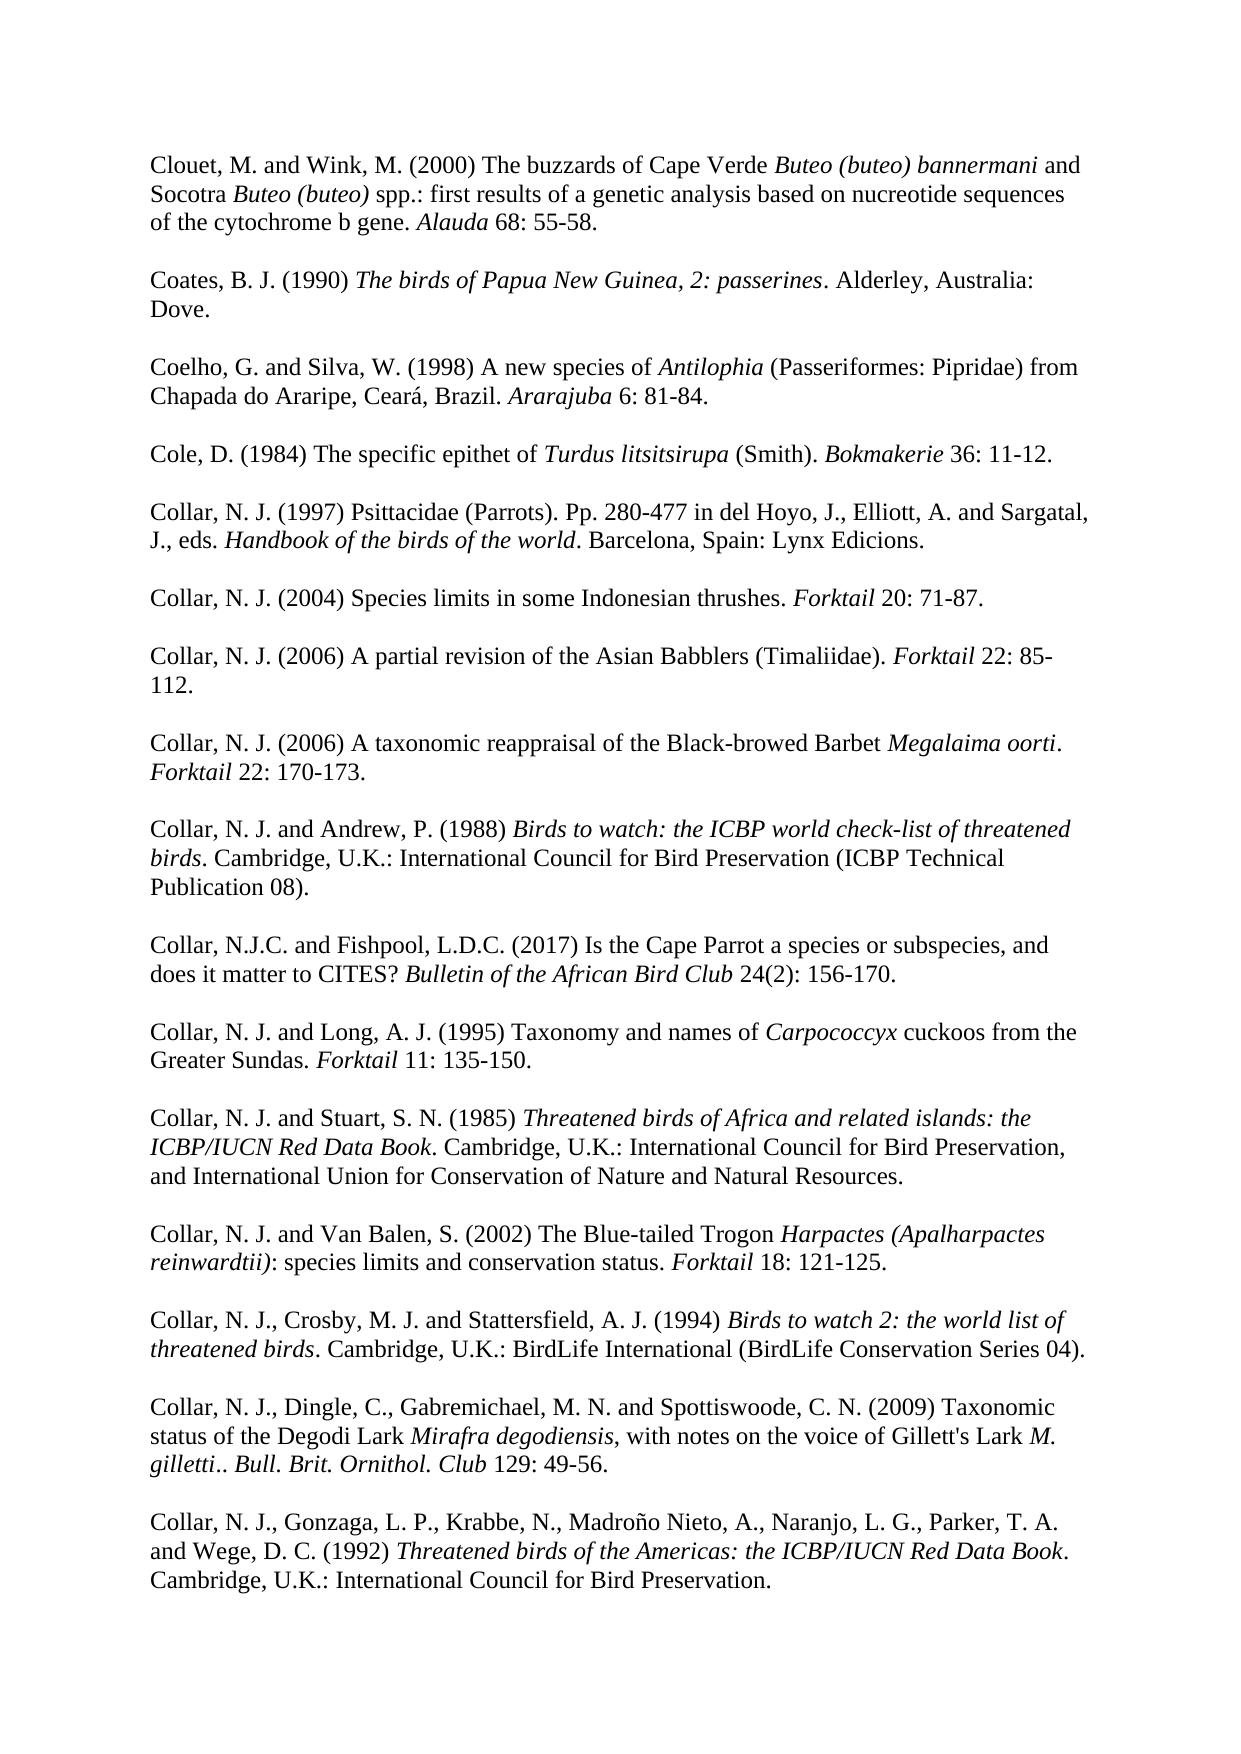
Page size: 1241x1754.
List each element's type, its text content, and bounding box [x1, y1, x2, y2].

text Collar, N. J. (2006) A taxonomic reappraisal of the Black-browed Barbet Megalaima oorti. Forktail 22: 170-173. [150, 728, 1090, 785]
text Cole, D. (1984) The specific epithet of Turdus litsitsirupa (Smith). Bokmakerie 36: 11-12. [150, 439, 1090, 467]
text Collar, N.J.C. and Fishpool, L.D.C. (2017) Is the Cape Parrot a species or subspecies, and does it matter to CITES? Bulletin of the African Bird Club 24(2): 156-170. [150, 930, 1090, 987]
text Coates, B. J. (1990) The birds of Papua New Guinea, 2: passerines. Alderley, Australia: Dove. [150, 265, 1090, 323]
text Collar, N. J., Gonzaga, L. P., Krabbe, N., Madroño Nieto, A., Naranjo, L. G., Parker, T. A. and Wege, D. C. (1992) Threatened birds of the Americas: the ICBP/IUCN Red Data Book. Cambridge, U.K.: International Council for Bird Preservation. [150, 1507, 1090, 1594]
text Collar, N. J., Dingle, C., Gabremichael, M. N. and Spottiswoode, C. N. (2009) Taxonomic status of the Degodi Lark Mirafra degodiensis, with notes on the voice of Gillett's Lark M. gilletti.. Bull. Brit. Ornithol. Club 129: 49-56. [150, 1392, 1090, 1478]
text Collar, N. J., Crosby, M. J. and Stattersfield, A. J. (1994) Birds to watch 2: the world list of threatened birds. Cambridge, U.K.: BirdLife International (BirdLife Conservation Series 04). [150, 1305, 1090, 1363]
text Collar, N. J. (2006) A partial revision of the Asian Babblers (Timaliidae). Forktail 22: 85-112. [150, 641, 1090, 699]
text Coelho, G. and Silva, W. (1998) A new species of Antilophia (Passeriformes: Pipridae) from Chapada do Araripe, Ceará, Brazil. Ararajuba 6: 81-84. [150, 352, 1090, 409]
text Clouet, M. and Wink, M. (2000) The buzzards of Cape Verde Buteo (buteo) bannermani and Socotra Buteo (buteo) spp.: first results of a genetic analysis based on nucreotide sequences of the cytochrome b gene. Alauda 68: 55-58. [150, 150, 1090, 236]
text Collar, N. J. (2004) Species limits in some Indonesian thrushes. Forktail 20: 71-87. [150, 583, 1090, 612]
text Collar, N. J. and Andrew, P. (1988) Birds to watch: the ICBP world check-list of threatened birds. Cambridge, U.K.: International Council for Bird Preservation (ICBP Technical Publication 08). [150, 814, 1090, 901]
text Collar, N. J. and Long, A. J. (1995) Taxonomy and names of Carpococcyx cuckoos from the Greater Sundas. Forktail 11: 135-150. [150, 1017, 1090, 1074]
text Collar, N. J. (1997) Psittacidae (Parrots). Pp. 280-477 in del Hoyo, J., Elliott, A. and Sargatal, J., eds. Handbook of the birds of the world. Barcelona, Spain: Lynx Edicions. [150, 497, 1090, 554]
text Collar, N. J. and Stuart, S. N. (1985) Threatened birds of Africa and related islands: the ICBP/IUCN Red Data Book. Cambridge, U.K.: International Council for Bird Preservation, and International Union for Conservation of Nature and Natural Resources. [150, 1103, 1090, 1189]
text Collar, N. J. and Van Balen, S. (2002) The Blue-tailed Trogon Harpactes (Apalharpactes reinwardtii): species limits and conservation status. Forktail 18: 121-125. [150, 1219, 1090, 1276]
